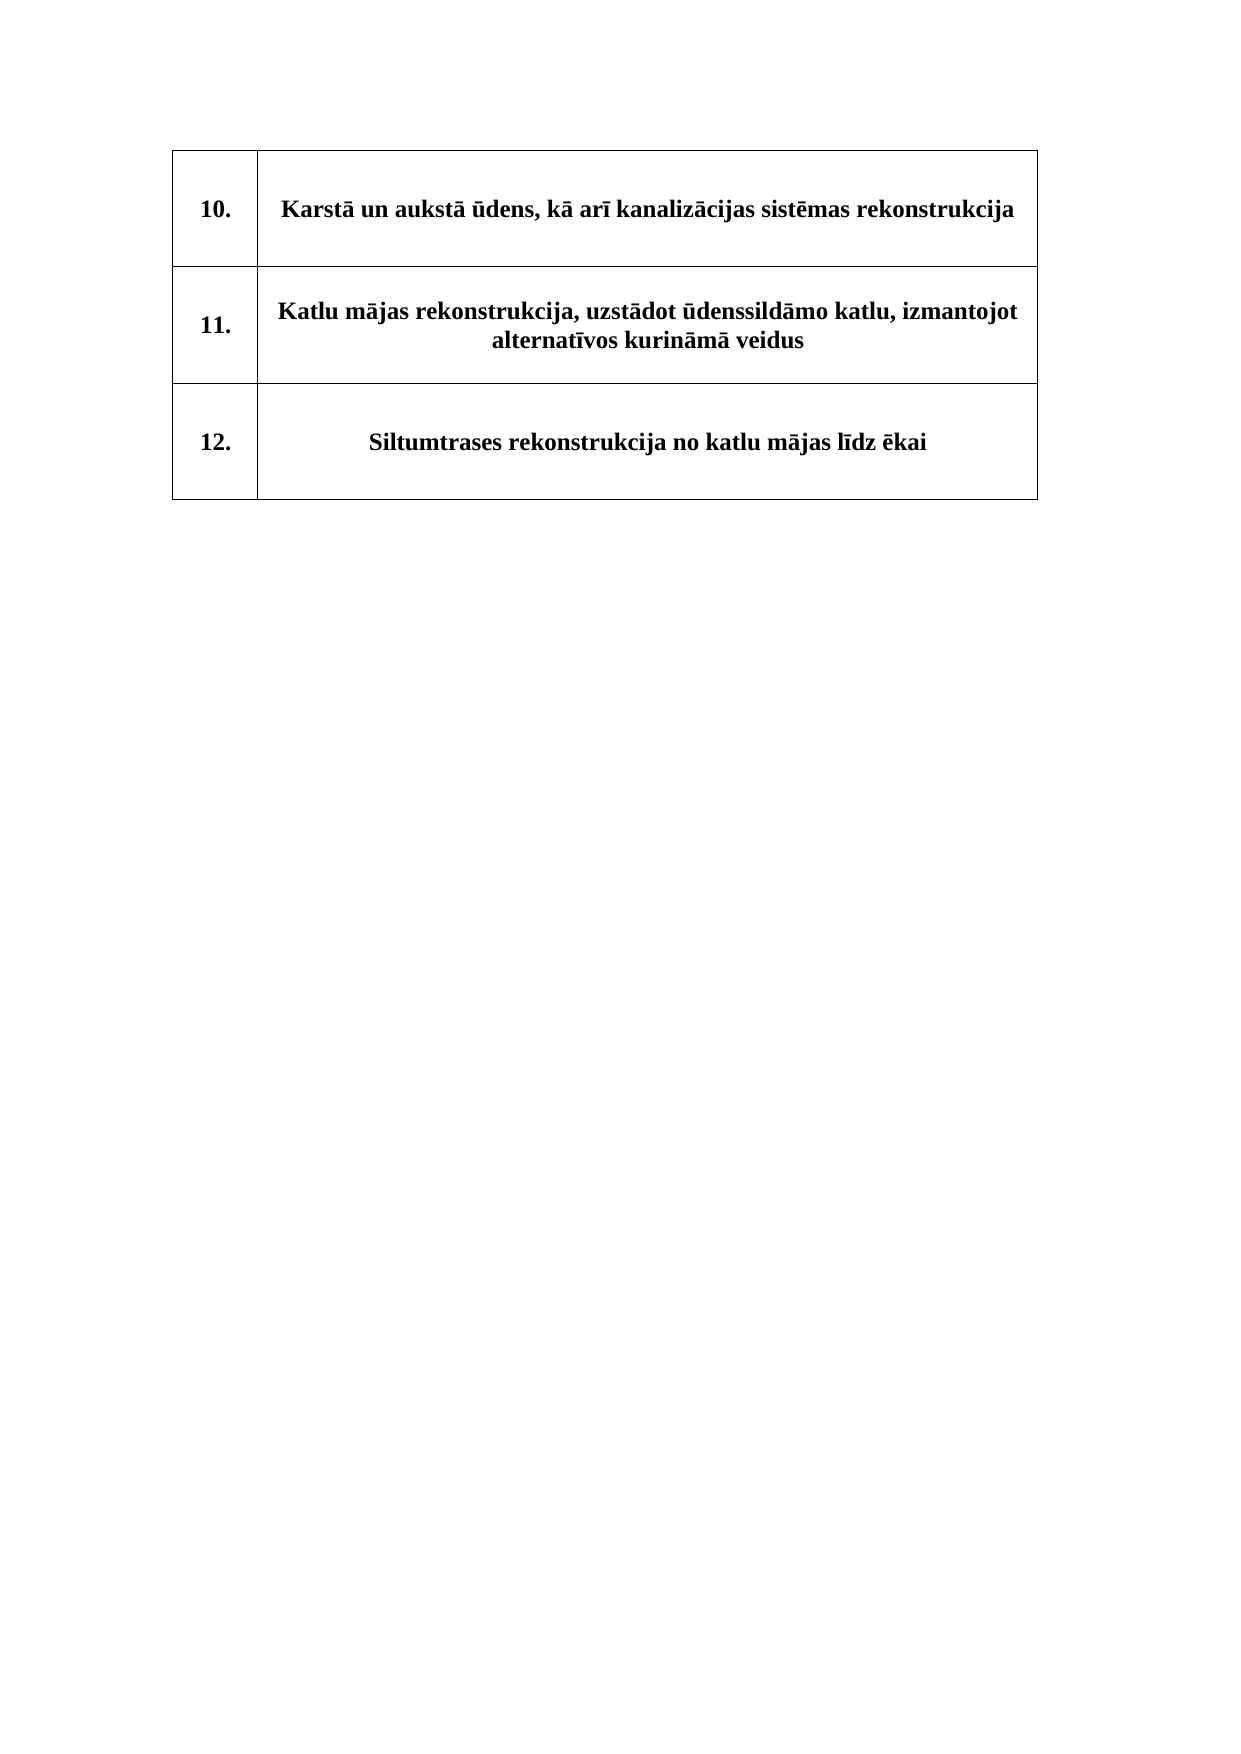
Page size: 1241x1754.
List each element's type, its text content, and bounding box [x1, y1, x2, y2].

table_cell Siltumtrases rekonstrukcija no katlu mājas līdz ēkai [258, 384, 1037, 499]
table_cell 11. [173, 267, 257, 382]
table_cell Karstā un aukstā ūdens, kā arī kanalizācijas sistēmas rekonstrukcija [258, 151, 1037, 266]
table_cell 10. [173, 151, 257, 266]
table_cell Katlu mājas rekonstrukcija, uzstādot ūdenssildāmo katlu, izmantojot alternatīvos kurināmā veidus [258, 267, 1037, 382]
table_cell 12. [173, 384, 257, 499]
